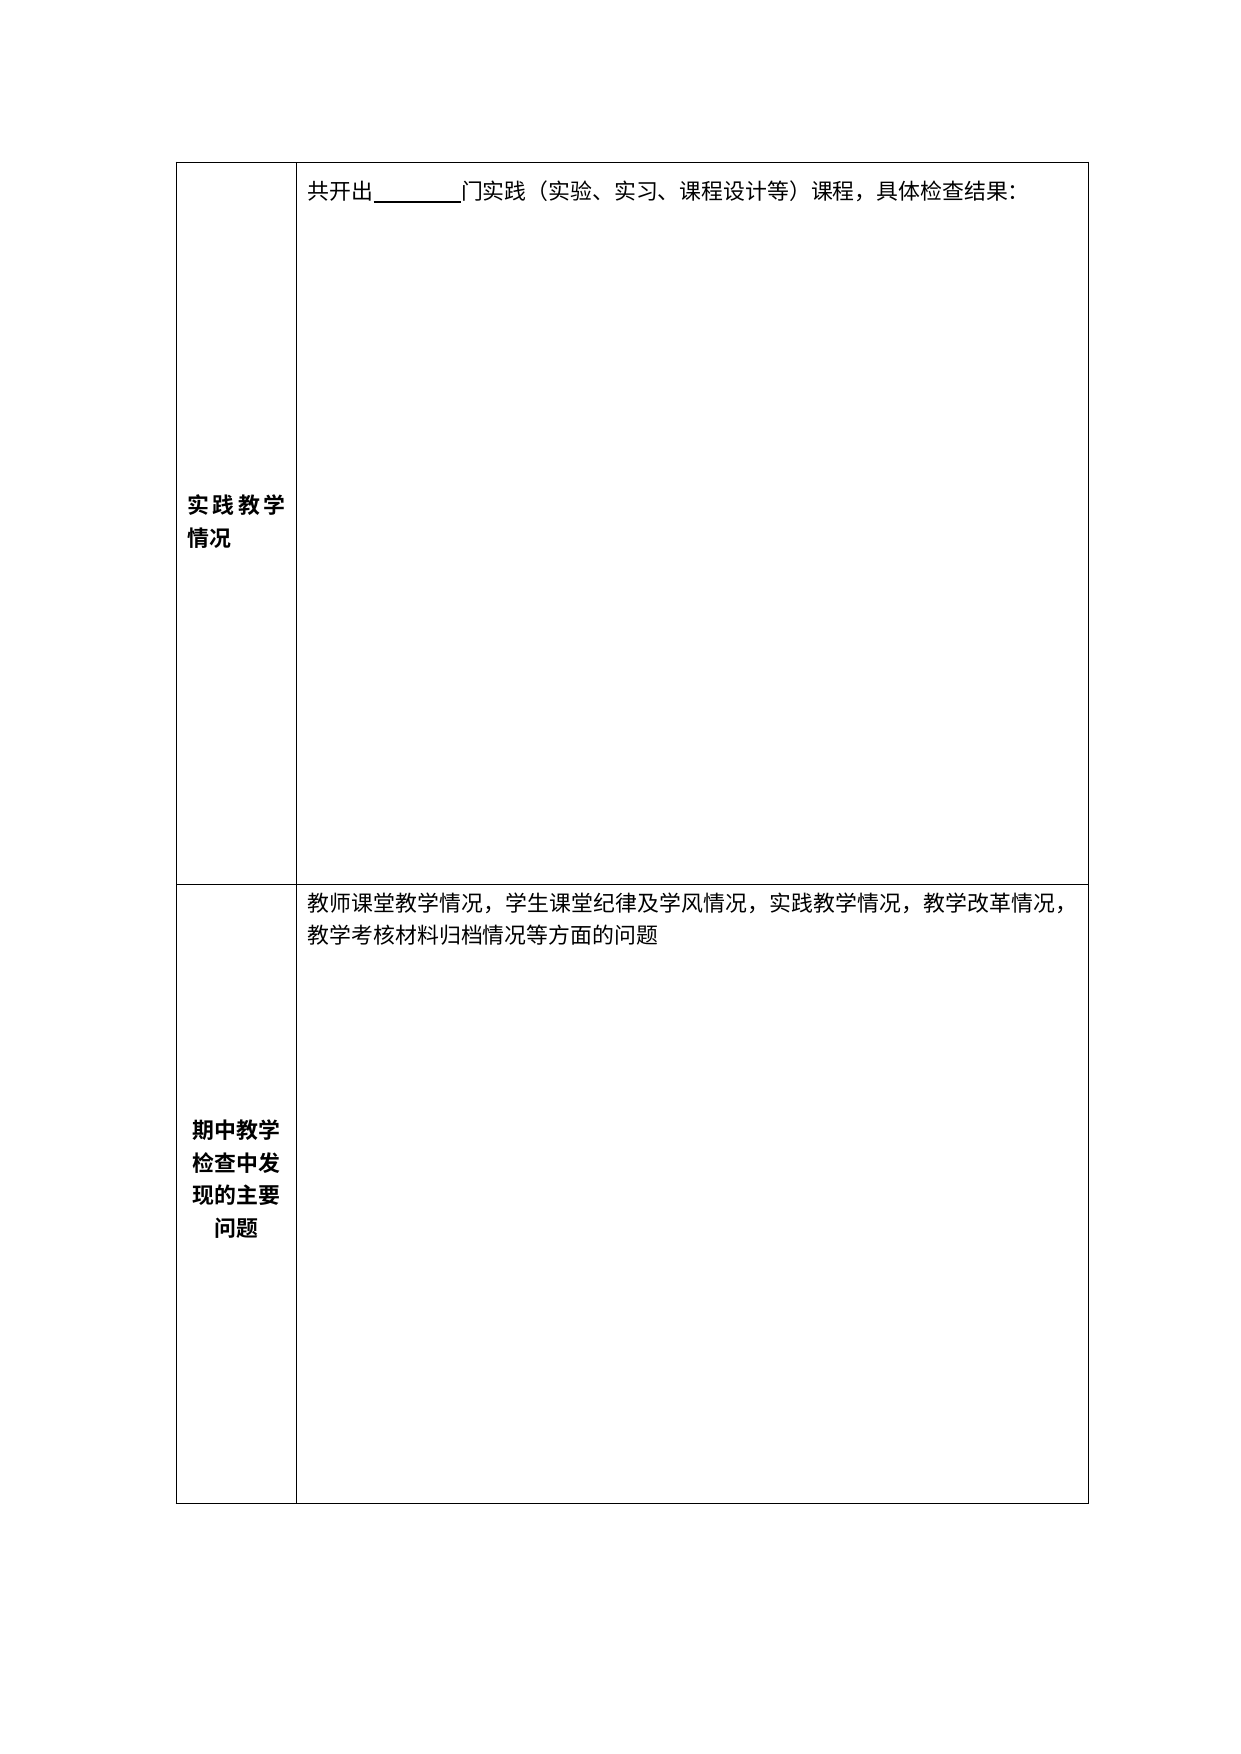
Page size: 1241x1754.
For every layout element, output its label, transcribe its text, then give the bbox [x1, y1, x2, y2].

table_cell 实践教学情况 [177, 163, 296, 884]
table_cell 教师课堂教学情况，学生课堂纪律及学风情况，实践教学情况，教学改革情况，教学考核材料归档情况等方面的问题 [297, 885, 1088, 1503]
table_cell 期中教学检查中发现的主要问题 [177, 885, 296, 1503]
table_cell 共开出 门实践（实验、实习、课程设计等）课程，具体检查结果： [297, 163, 1088, 884]
